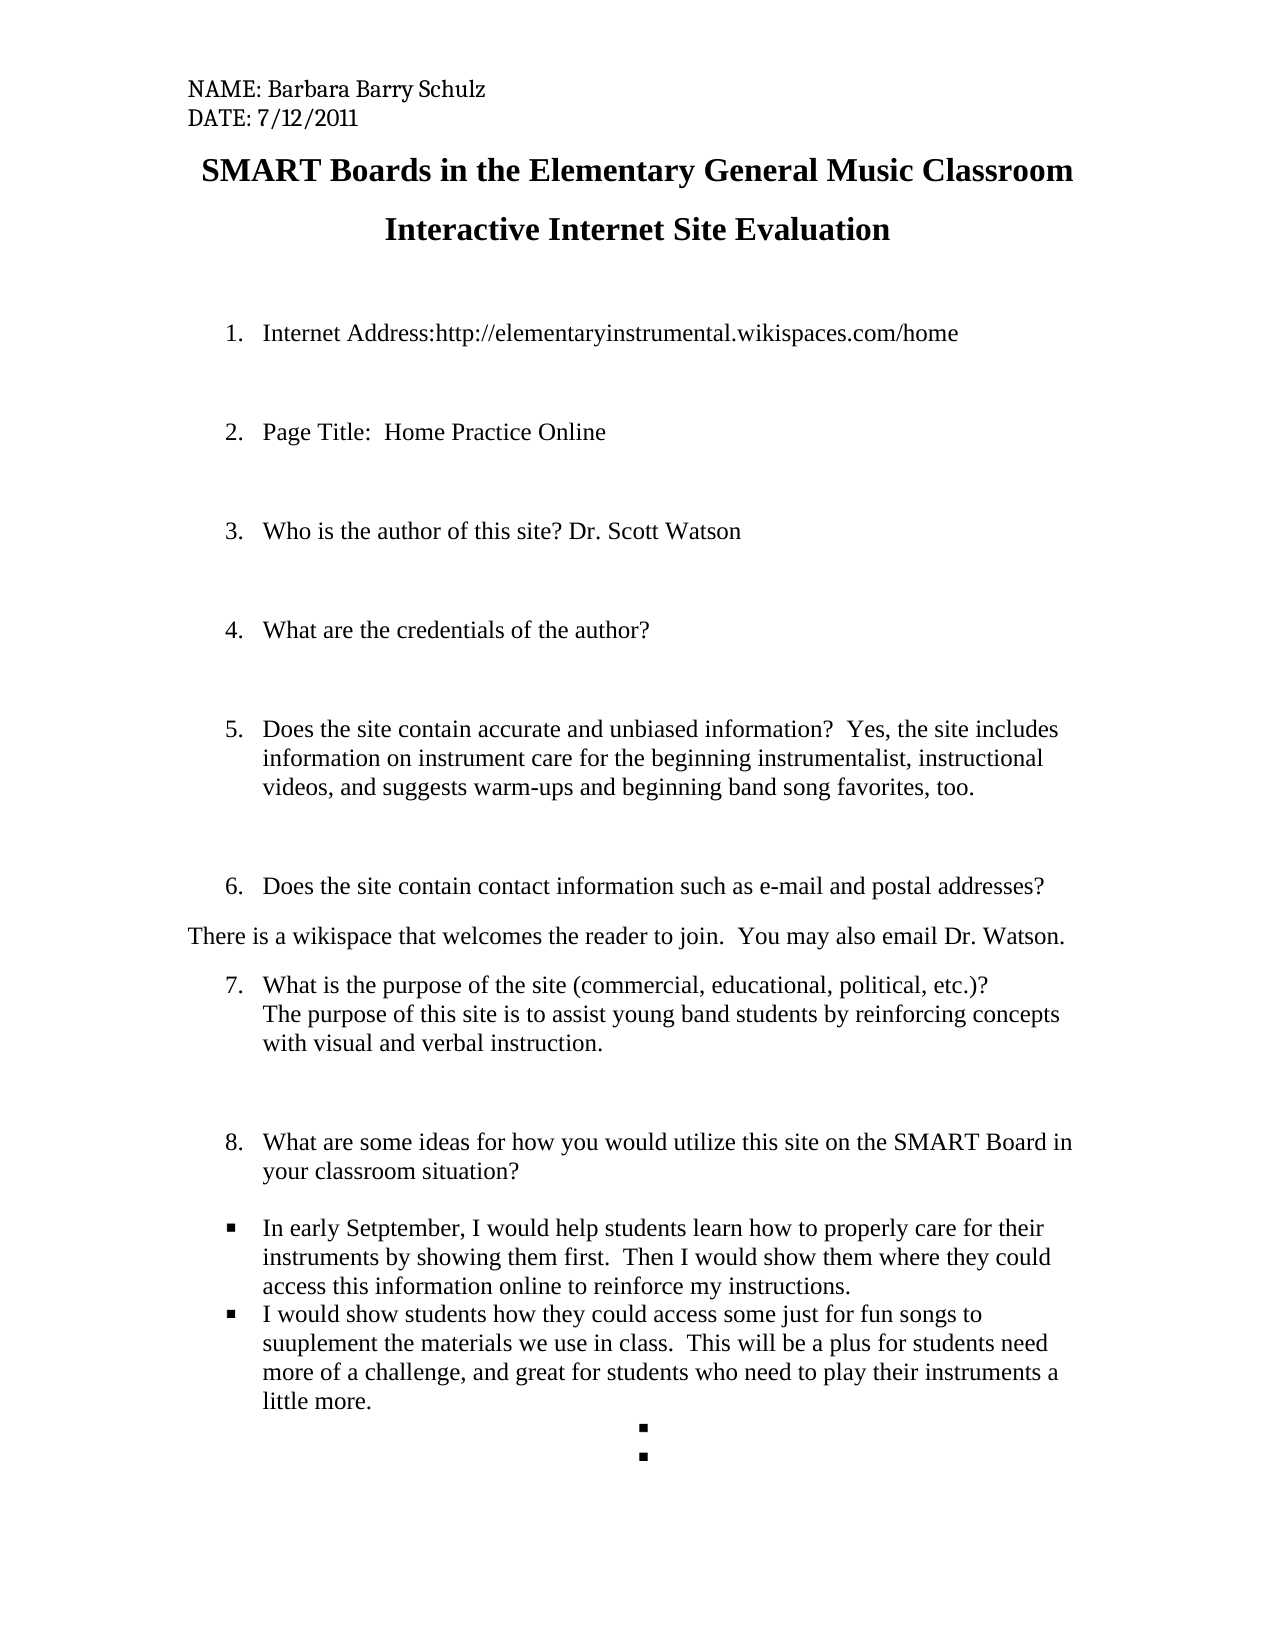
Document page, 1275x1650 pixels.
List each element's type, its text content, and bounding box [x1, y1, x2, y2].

list What is the purpose of the site (commercial, educational, political, etc.)? [225, 970, 1087, 999]
list Does the site contain contact information such as e-mail and postal addresses? [225, 871, 1087, 900]
list Who is the author of this site? Dr. Scott Watson [225, 516, 1087, 545]
list What are some ideas for how you would utilize this site on the SMART Board in your classroom situation? [225, 1127, 1087, 1184]
list What are the credentials of the author? [225, 615, 1087, 644]
text There is a wikispace that welcomes the reader to join. You may also email Dr. Watson. [187, 921, 1087, 949]
list Does the site contain accurate and unbiased information? Yes, the site includes information on instrument care for the beginning instrumentalist, instructional videos, and suggests warm-ups and beginning band song favorites, too. [225, 714, 1087, 801]
list In early Setptember, I would help students learn how to properly care for their instruments by showing them first. Then I would show them where they could access this information online to reinforce my instructions. [225, 1213, 1087, 1299]
list I would show students how they could access some just for fun songs to suuplement the materials we use in class. This will be a plus for students need more of a challenge, and great for students who need to play their instruments a little more. [225, 1299, 1087, 1414]
list Page Title: Home Practice Online [225, 417, 1087, 446]
list The purpose of this site is to assist young band students by reinforcing concepts with visual and verbal instruction. [262, 999, 1087, 1057]
text Interactive Internet Site Evaluation [187, 209, 1087, 247]
text SMART Boards in the Elementary General Music Classroom [187, 150, 1087, 188]
list Internet Address:http://elementaryinstrumental.wikispaces.com/home [225, 318, 1087, 347]
